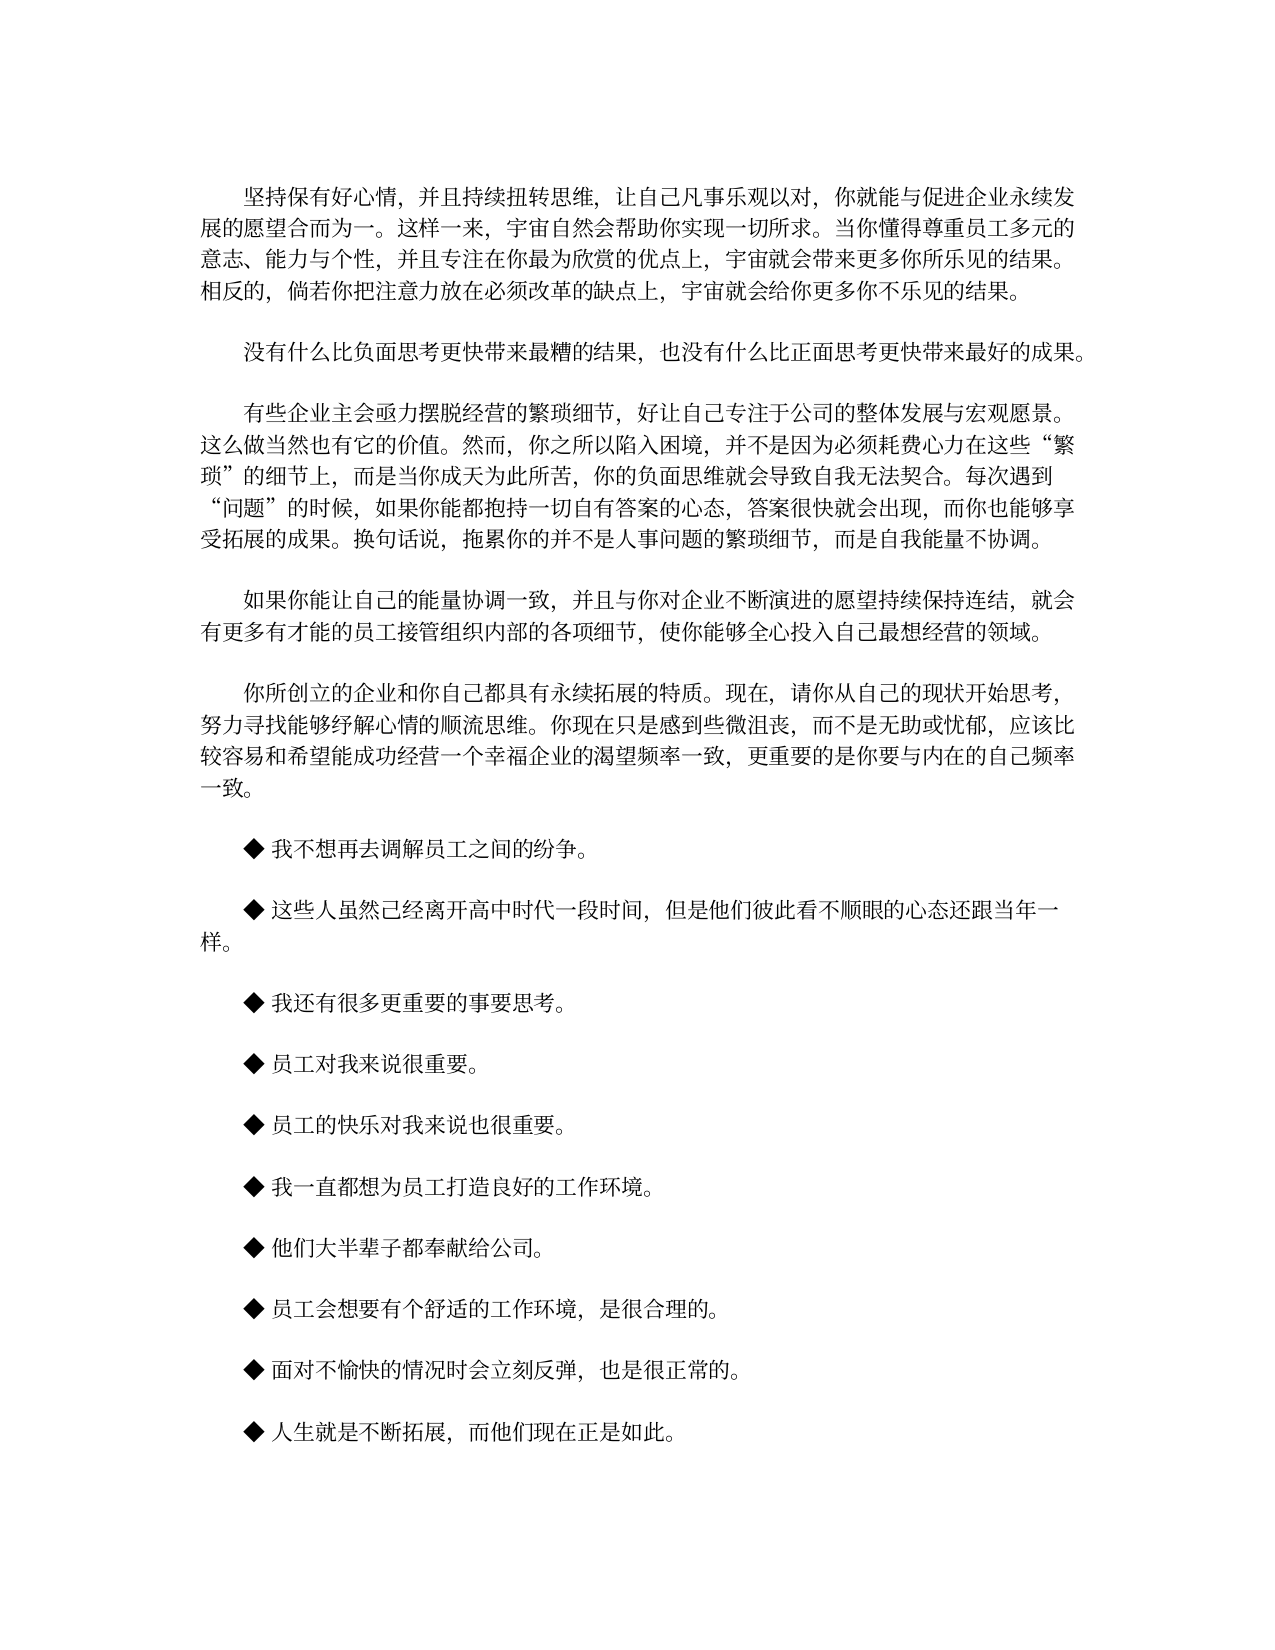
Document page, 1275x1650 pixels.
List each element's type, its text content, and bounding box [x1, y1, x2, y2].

text 如果你能让自己的能量协调一致，并且与你对企业不断演进的愿望持续保持连结，就会有更多有才能的员工接管组织内部的各项细节，使你能够全心投入自己最想经营的领域。 [200, 584, 1075, 647]
text ◆ 这些人虽然己经离开高中时代一段时间，但是他们彼此看不顺眼的心态还跟当年一样。 [200, 893, 1075, 956]
text 没有什么比负面思考更快带来最糟的结果，也没有什么比正面思考更快带来最好的成果。 [200, 335, 1075, 367]
text ◆ 员工的快乐对我来说也很重要。 [200, 1108, 1075, 1140]
text 你所创立的企业和你自己都具有永续拓展的特质。现在，请你从自己的现状开始思考，努力寻找能够纾解心情的顺流思维。你现在只是感到些微沮丧，而不是无助或忧郁，应该比较容易和希望能成功经营一个幸福企业的渴望频率一致，更重要的是你要与内在的自己频率一致。 [200, 676, 1075, 802]
text ◆ 面对不愉快的情况时会立刻反弹，也是很正常的。 [200, 1353, 1075, 1385]
text ◆ 他们大半辈子都奉献给公司。 [200, 1231, 1075, 1262]
text ◆ 我一直都想为员工打造良好的工作环境。 [200, 1170, 1075, 1201]
text ◆ 我还有很多更重要的事要思考。 [200, 986, 1075, 1017]
text 坚持保有好心情，并且持续扭转思维，让自己凡事乐观以对，你就能与促进企业永续发展的愿望合而为一。这样一来，宇宙自然会帮助你实现一切所求。当你懂得尊重员工多元的意志、能力与个性，并且专注在你最为欣赏的优点上，宇宙就会带来更多你所乐见的结果。相反的，倘若你把注意力放在必须改革的缺点上，宇宙就会给你更多你不乐见的结果。 [200, 180, 1075, 306]
text ◆ 我不想再去调解员工之间的纷争。 [200, 832, 1075, 863]
text 有些企业主会亟力摆脱经营的繁琐细节，好让自己专注于公司的整体发展与宏观愿景。这么做当然也有它的价值。然而，你之所以陷入困境，并不是因为必须耗费心力在这些“繁琐”的细节上，而是当你成天为此所苦，你的负面思维就会导致自我无法契合。每次遇到“问题”的时候，如果你能都抱持一切自有答案的心态，答案很快就会出现，而你也能够享受拓展的成果。换句话说，拖累你的并不是人事问题的繁琐细节，而是自我能量不协调。 [200, 397, 1075, 554]
text ◆ 人生就是不断拓展，而他们现在正是如此。 [200, 1415, 1075, 1446]
text ◆ 员工对我来说很重要。 [200, 1047, 1075, 1079]
text ◆ 员工会想要有个舒适的工作环境，是很合理的。 [200, 1292, 1075, 1324]
